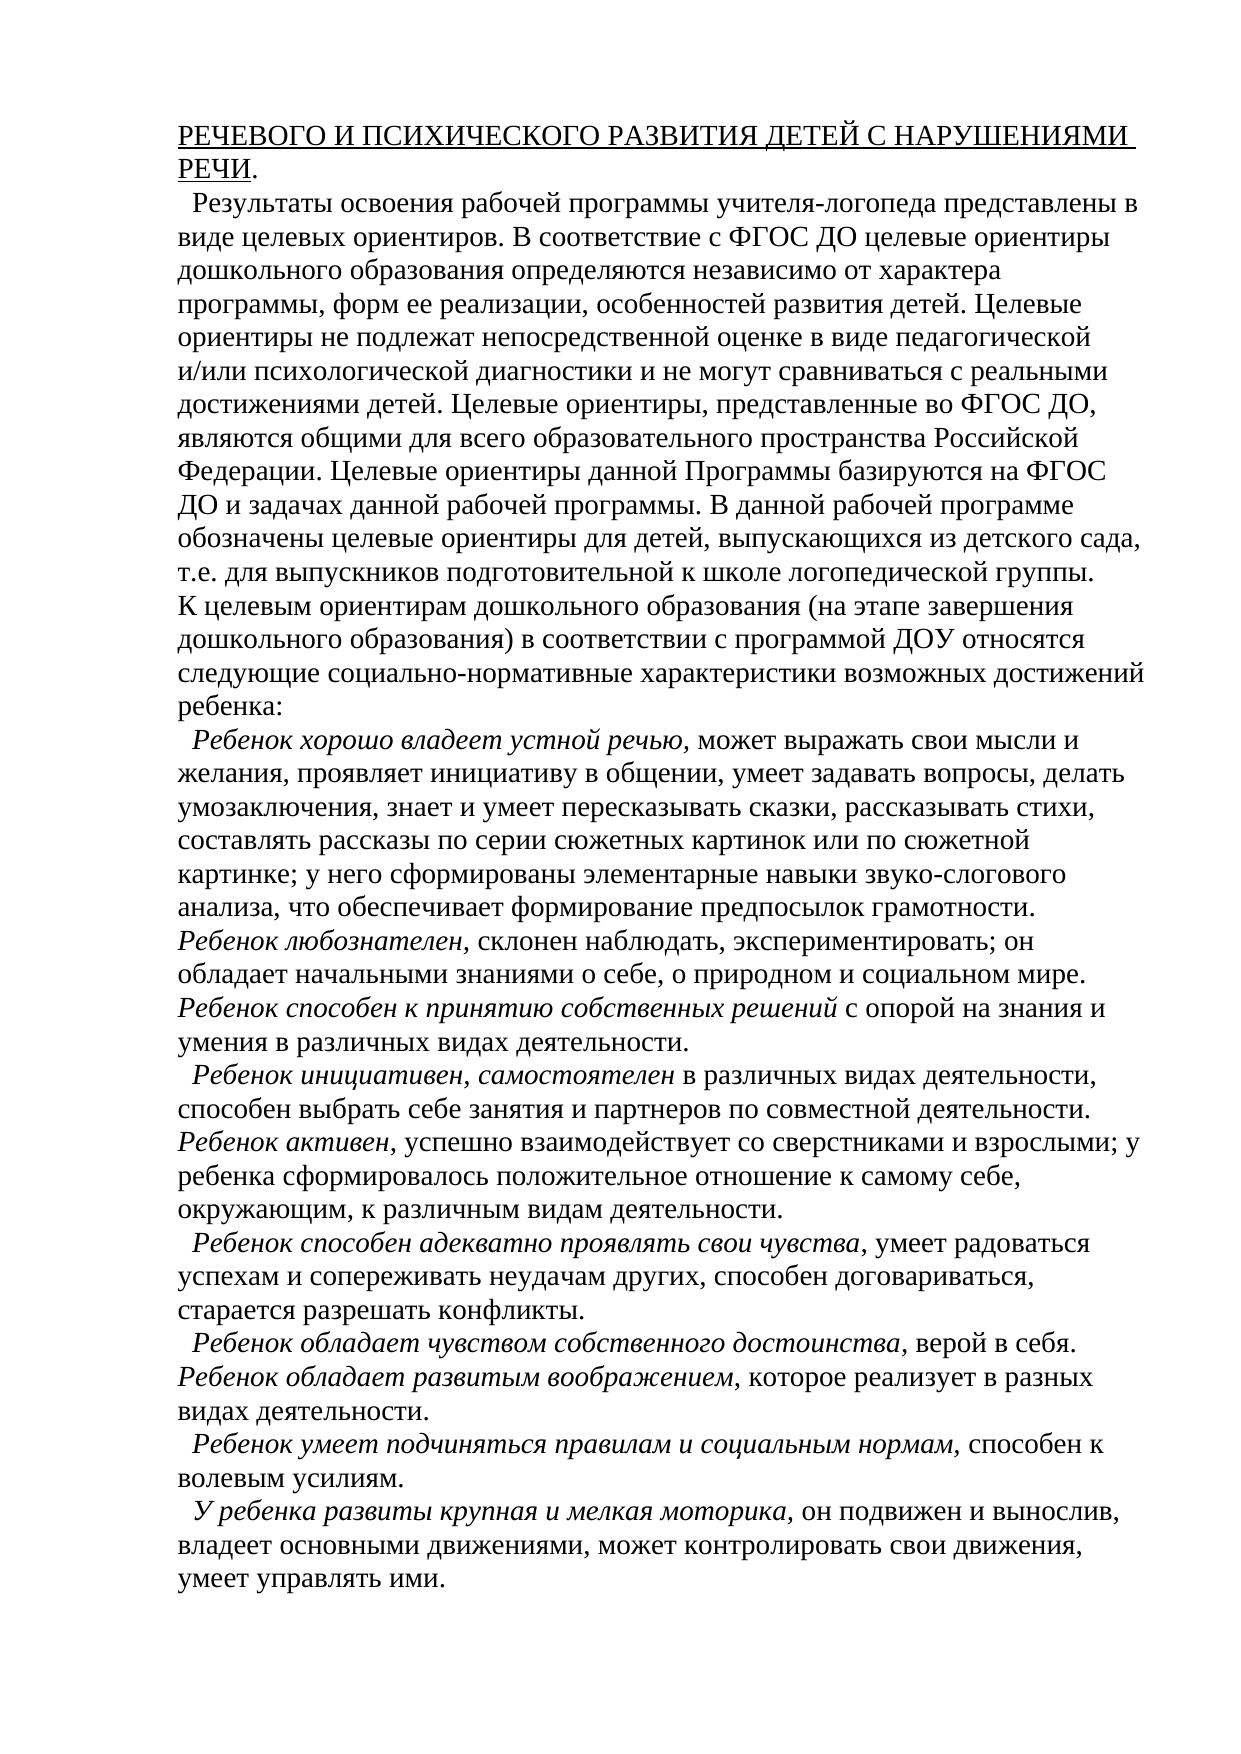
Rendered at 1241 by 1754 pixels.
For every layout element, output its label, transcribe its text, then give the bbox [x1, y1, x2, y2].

text Ребенок способен адекватно проявлять свои чувства, умеет радоваться успехам и сопереживать неудачам других, способен договариваться, старается разрешать конфликты. [177, 1225, 1152, 1326]
text У ребенка развиты крупная и мелкая моторика, он подвижен и вынослив, владеет основными движениями, может контролировать свои движения, умеет управлять ими. [177, 1493, 1152, 1594]
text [177, 118, 1152, 185]
text Ребенок хорошо владеет устной речью, может выражать свои мысли и желания, проявляет инициативу в общении, умеет задавать вопросы, делать умозаключения, знает и умеет пересказывать сказки, рассказывать стихи, составлять рассказы по серии сюжетных картинок или по сюжетной картинке; у него сформированы элементарные навыки звуко-слогового анализа, что обеспечивает формирование предпосылок грамотности. [177, 722, 1152, 923]
text Ребенок умеет подчиняться правилам и социальным нормам, способен к волевым усилиям. [177, 1426, 1152, 1493]
text Ребенок обладает чувством собственного достоинства, верой в себя. [177, 1326, 1152, 1359]
text Ребенок любознателен, склонен наблюдать, экспериментировать; он обладает начальными знаниями о себе, о природном и социальном мире. [177, 923, 1152, 990]
text Ребенок активен, успешно взаимодействует со сверстниками и взрослыми; у ребенка сформировалось положительное отношение к самому себе, окружающим, к различным видам деятельности. [177, 1124, 1152, 1225]
text Результаты освоения рабочей программы учителя-логопеда представлены в виде целевых ориентиров. В соответствие с ФГОС ДО целевые ориентиры дошкольного образования определяются независимо от характера программы, форм ее реализации, особенностей развития детей. Целевые ориентиры не подлежат непосредственной оценке в виде педагогической и/или психологической диагностики и не могут сравниваться с реальными достижениями детей. Целевые ориентиры, представленные во ФГОС ДО, являются общими для всего образовательного пространства Российской Федерации. Целевые ориентиры данной Программы базируются на ФГОС ДО и задачах данной рабочей программы. В данной рабочей программе обозначены целевые ориентиры для детей, выпускающихся из детского сада, т.е. для выпускников подготовительной к школе логопедической группы. [177, 185, 1152, 588]
text Ребенок инициативен, самостоятелен в различных видах деятельности, способен выбрать себе занятия и партнеров по совместной деятельности. [177, 1057, 1152, 1124]
text Ребенок способен к принятию собственных решений с опорой на знания и умения в различных видах деятельности. [177, 990, 1152, 1057]
text Ребенок обладает развитым воображением, которое реализует в разных видах деятельности. [177, 1359, 1152, 1426]
text К целевым ориентирам дошкольного образования (на этапе завершения дошкольного образования) в соответствии с программой ДОУ относятся следующие социально-нормативные характеристики возможных достижений ребенка: [177, 588, 1152, 722]
